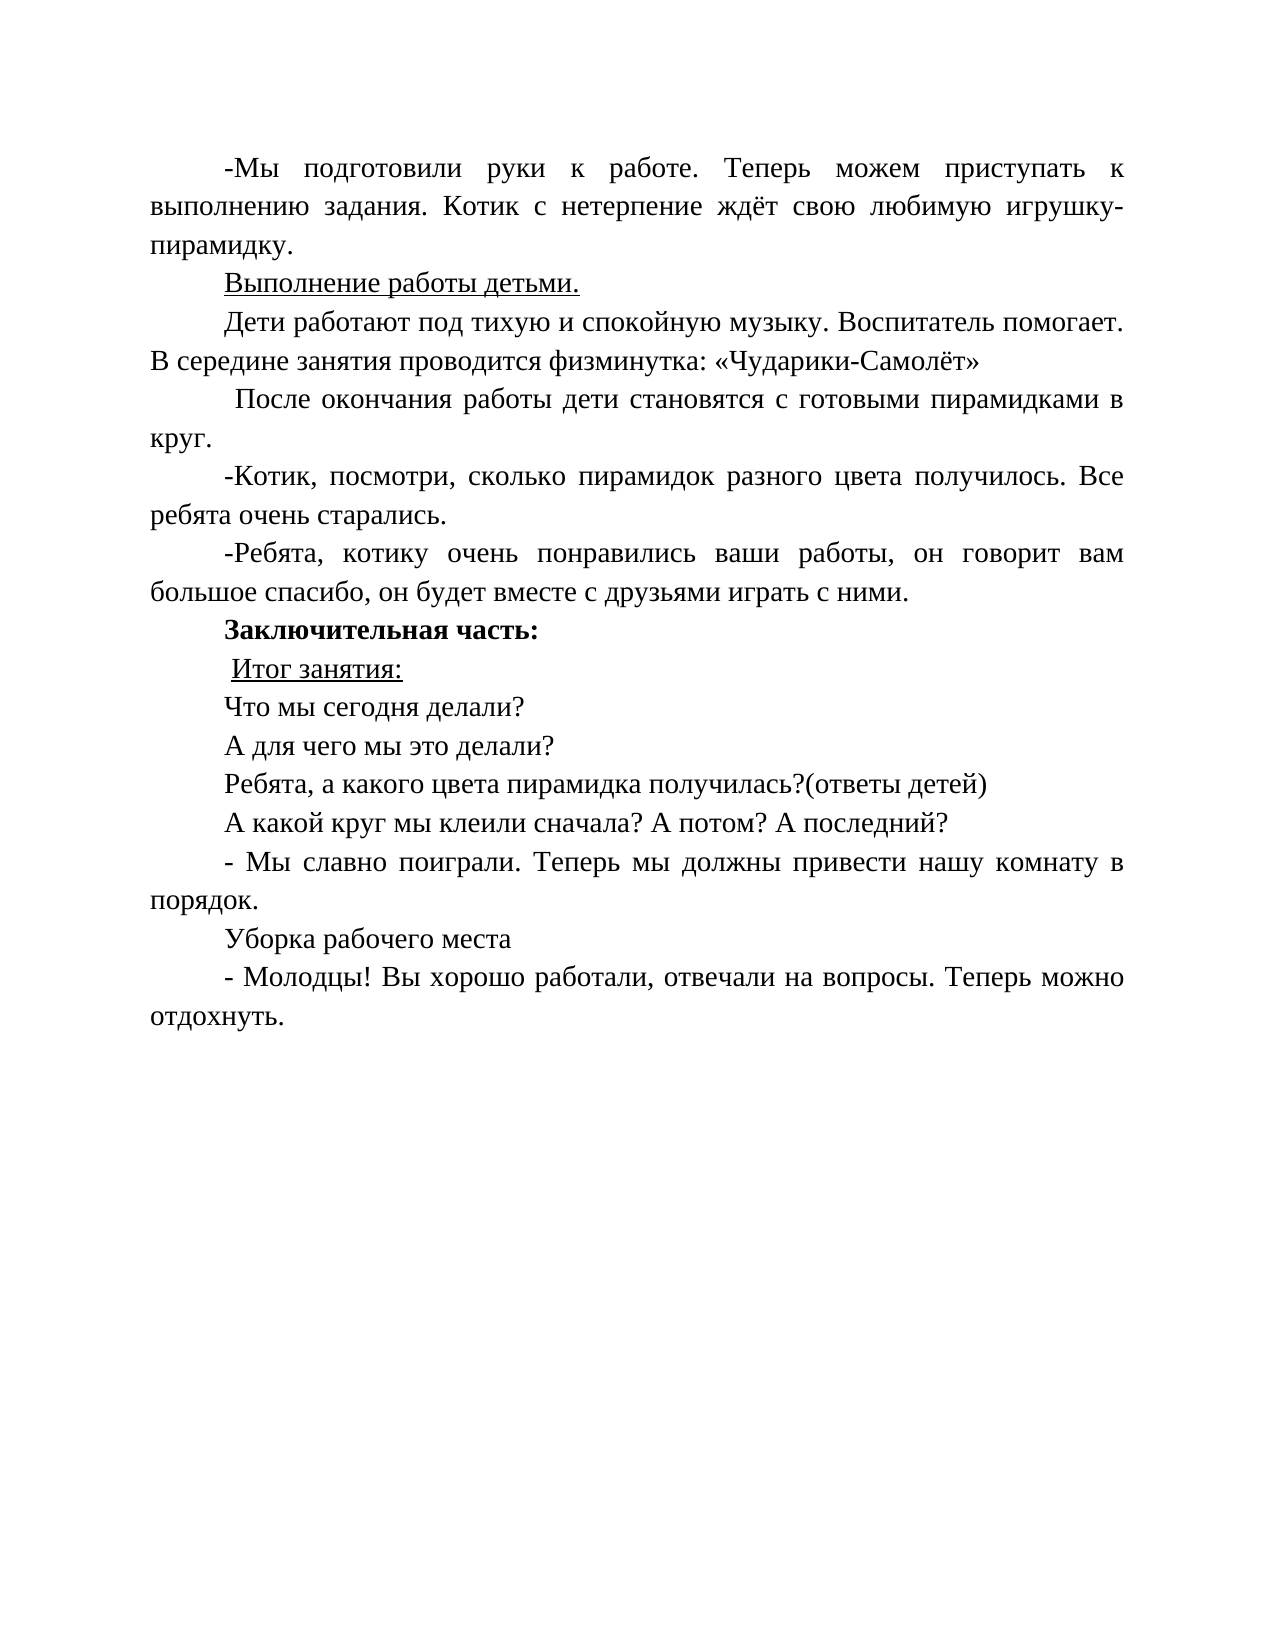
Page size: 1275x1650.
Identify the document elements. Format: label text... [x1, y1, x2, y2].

text А для чего мы это делали? [150, 728, 1125, 762]
text А какой круг мы клеили сначала? А потом? А последний? [150, 805, 1125, 839]
text -Мы подготовили руки к работе. Теперь можем приступать к выполнению задания. Котик с нетерпение ждёт свою любимую игрушку-пирамидку. [150, 150, 1125, 261]
text Уборка рабочего места [150, 921, 1125, 954]
text Что мы сегодня делали? [150, 689, 1125, 723]
text Ребята, а какого цвета пирамидка получилась?(ответы детей) [150, 767, 1125, 800]
text -Котик, посмотри, сколько пирамидок разного цвета получилось. Все ребята очень старались. [150, 458, 1125, 530]
text Дети работают под тихую и спокойную музыку. Воспитатель помогает. В середине занятия проводится физминутка: «Чударики-Самолёт» [150, 304, 1125, 376]
text После окончания работы дети становятся с готовыми пирамидками в круг. [150, 381, 1125, 453]
text Итог занятия: [150, 651, 1125, 684]
text Выполнение работы детьми. [150, 266, 1125, 299]
text Заключительная часть: [150, 612, 1125, 646]
text - Мы славно поиграли. Теперь мы должны привести нашу комнату в порядок. [150, 844, 1125, 916]
text - Молодцы! Вы хорошо работали, отвечали на вопросы. Теперь можно отдохнуть. [150, 959, 1125, 1031]
text -Ребята, котику очень понравились ваши работы, он говорит вам большое спасибо, он будет вместе с друзьями играть с ними. [150, 535, 1125, 607]
